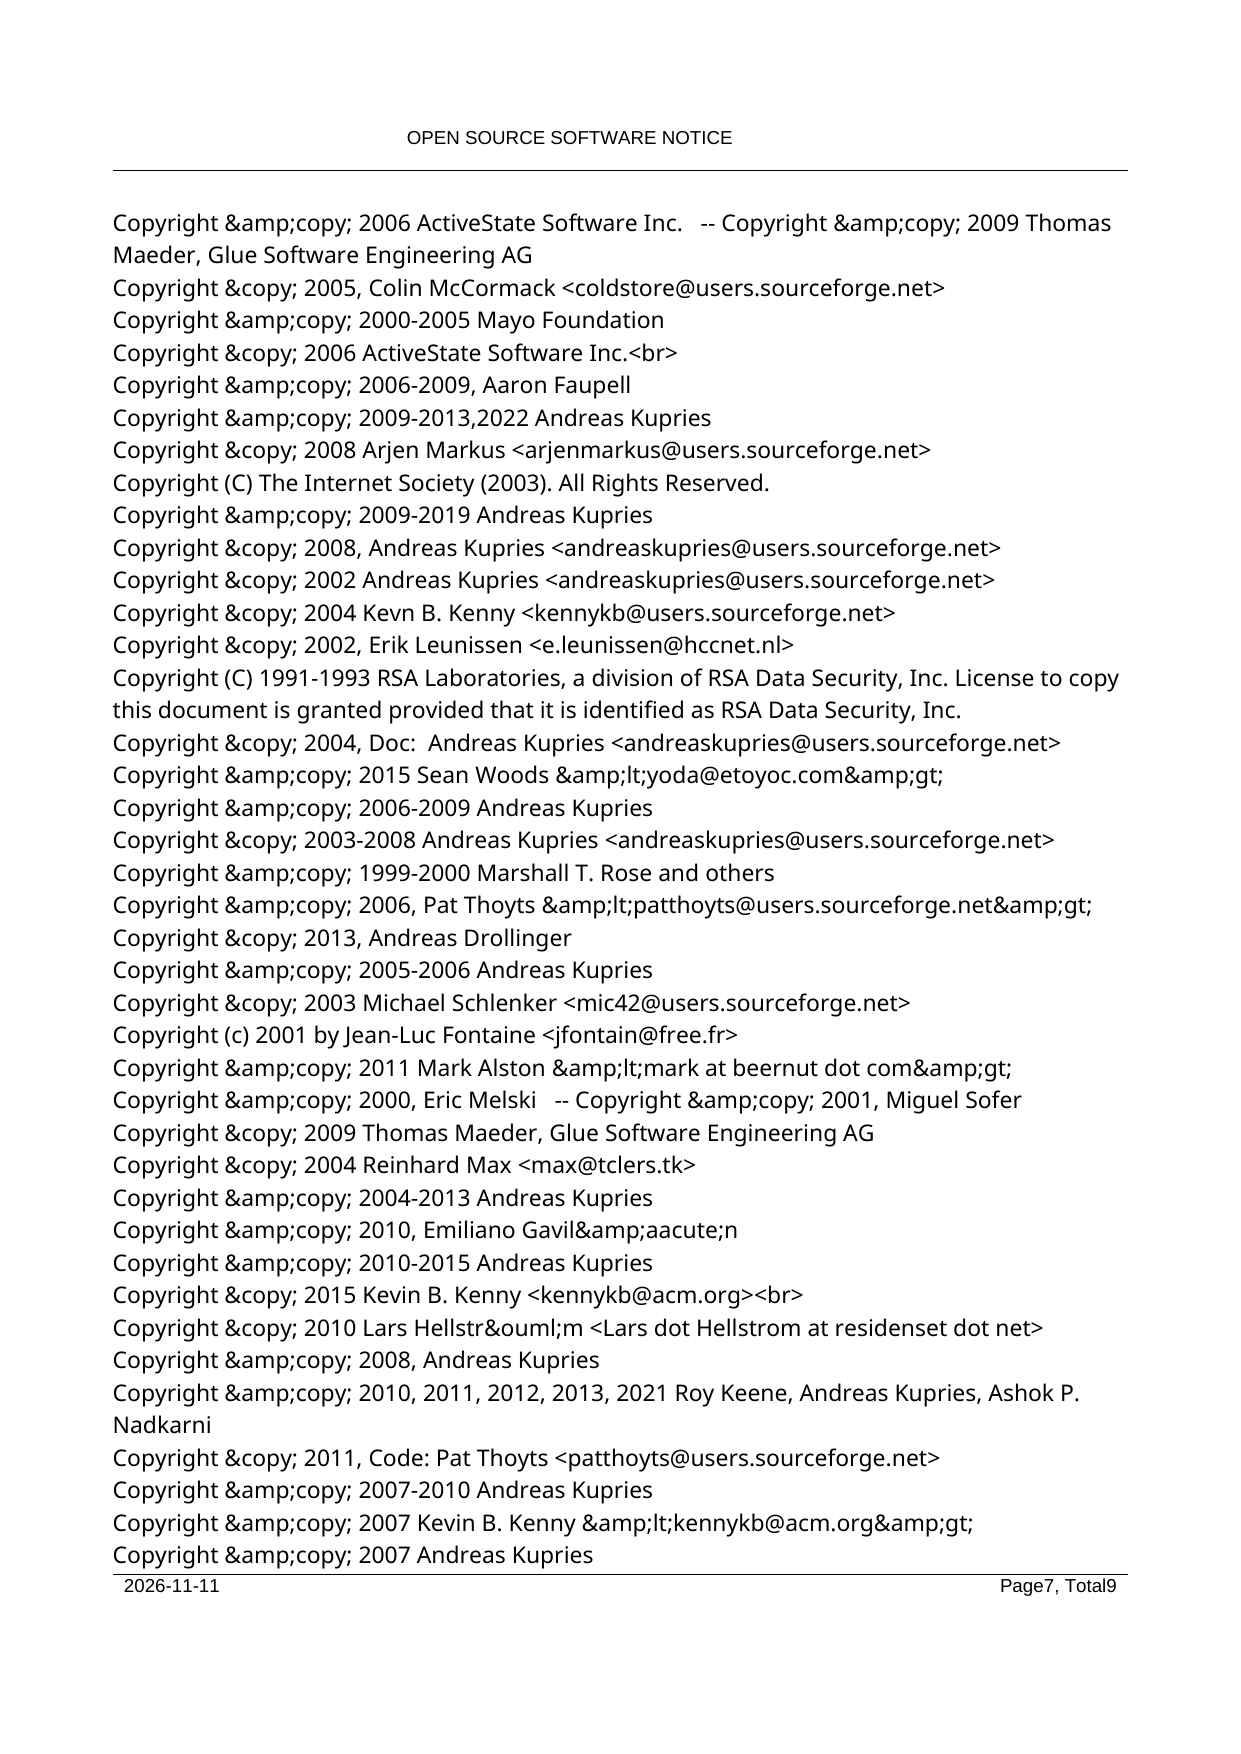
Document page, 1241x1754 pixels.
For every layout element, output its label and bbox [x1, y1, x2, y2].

text [112, 206, 1128, 1571]
